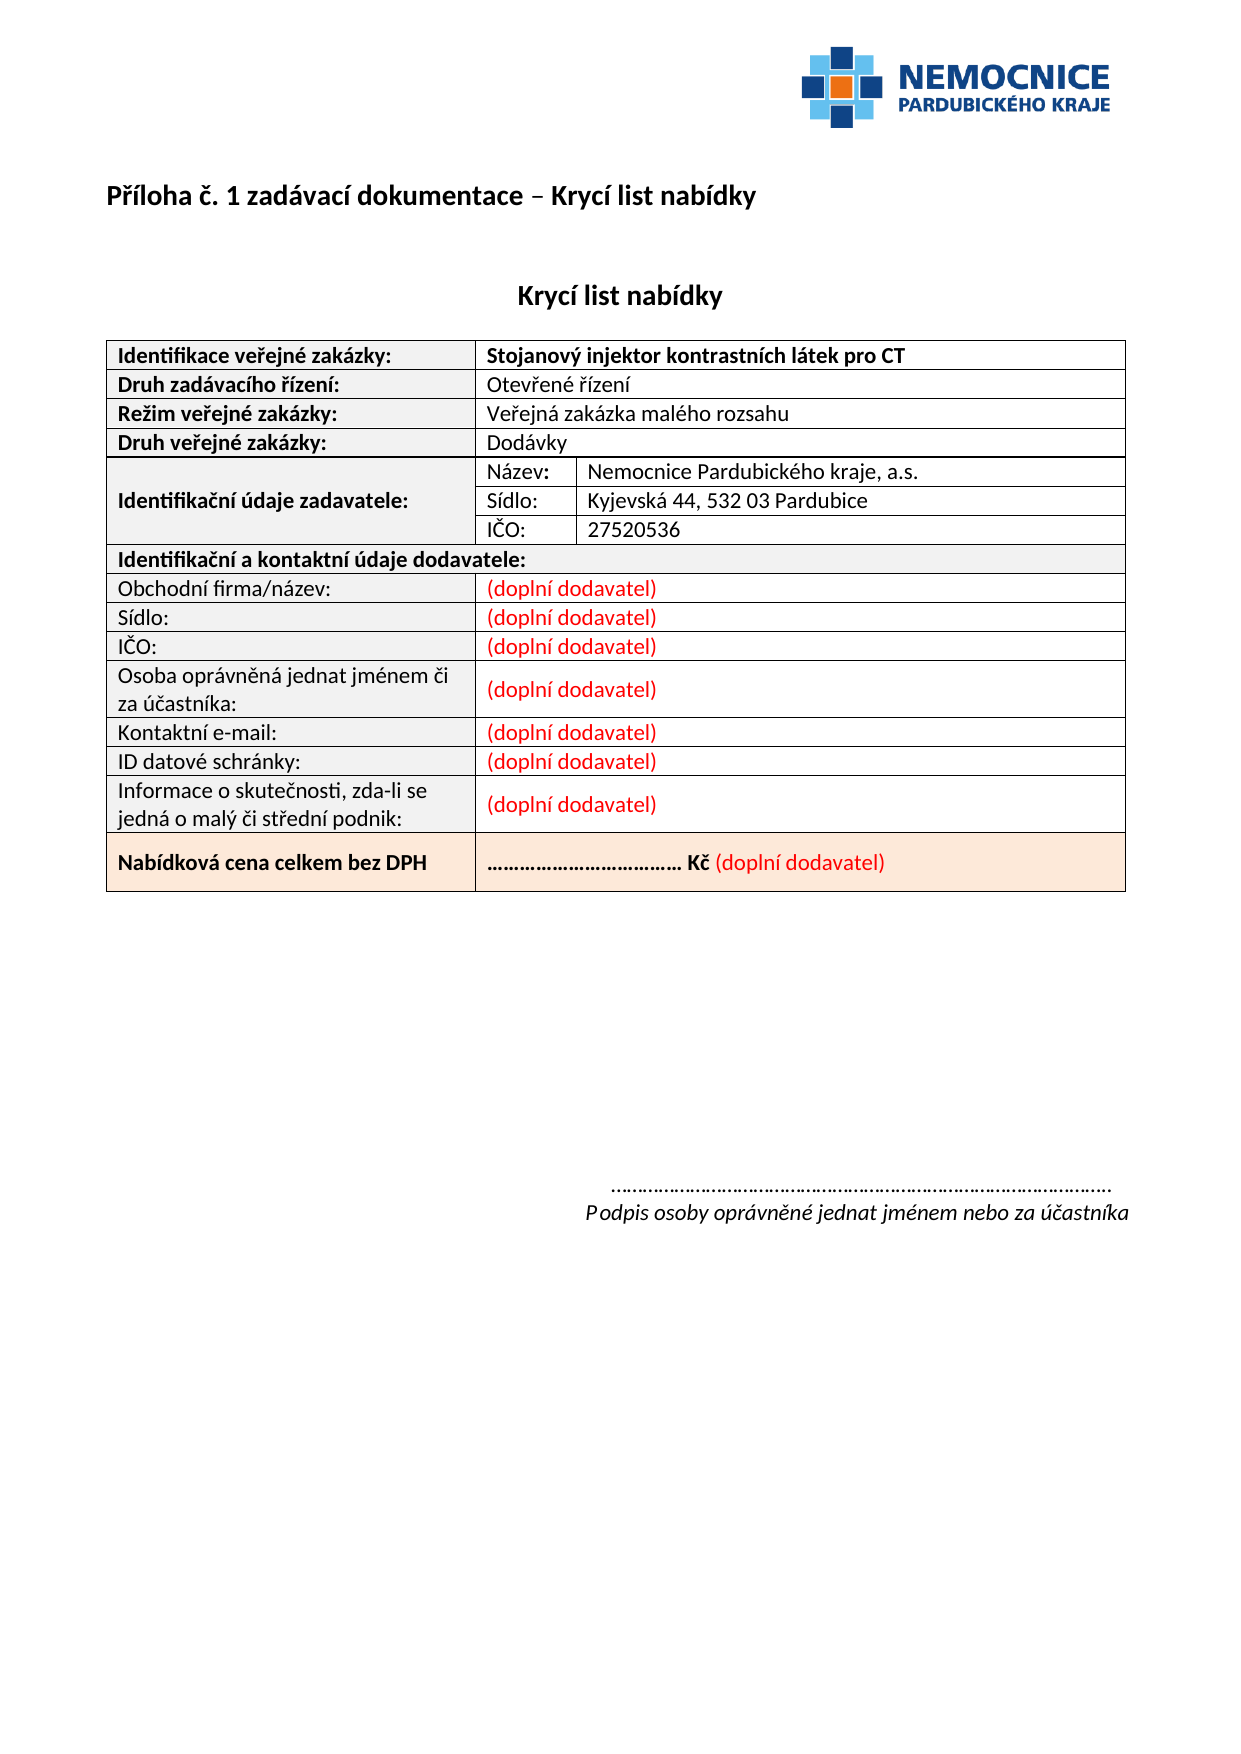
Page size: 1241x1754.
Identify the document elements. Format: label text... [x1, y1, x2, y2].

table_cell Veřejná zakázka malého rozsahu [476, 399, 1125, 427]
table_cell Sídlo: [107, 603, 475, 631]
table_cell Sídlo: [476, 487, 576, 514]
table_cell 27520536 [577, 516, 1125, 544]
text Krycí list nabídky [106, 277, 1134, 312]
table_cell (doplní dodavatel) [476, 603, 1125, 631]
table_cell (doplní dodavatel) [476, 776, 1125, 832]
table_cell Nemocnice Pardubického kraje, a.s. [577, 458, 1125, 486]
table_cell (doplní dodavatel) [476, 747, 1125, 775]
table_cell (doplní dodavatel) [476, 718, 1125, 746]
table_cell Osoba oprávněná jednat jménem či za účastníka: [107, 661, 475, 717]
table_cell Název: [476, 458, 576, 486]
table_cell Otevřené řízení [476, 370, 1125, 398]
table_cell Identifikační a kontaktní údaje dodavatele: [107, 545, 1125, 573]
table_cell IČO: [476, 516, 576, 544]
table_cell Režim veřejné zakázky: [107, 399, 475, 427]
table_cell Druh zadávacího řízení: [107, 370, 475, 398]
table_cell ……………………………… Kč (doplní dodavatel) [476, 833, 1125, 891]
picture [800, 46, 1110, 129]
table_cell (doplní dodavatel) [476, 661, 1125, 717]
table_header Identifikace veřejné zakázky: [107, 341, 475, 369]
text Podpis osoby oprávněné jednat jménem nebo za účastníka [106, 1198, 1134, 1226]
table_cell (doplní dodavatel) [476, 632, 1125, 660]
table_cell Dodávky [476, 429, 1125, 456]
table_cell Kyjevská 44, 532 03 Pardubice [577, 487, 1125, 514]
table_cell (doplní dodavatel) [476, 574, 1125, 602]
table_cell ID datové schránky: [107, 747, 475, 775]
table_header Stojanový injektor kontrastních látek pro CT [476, 341, 1125, 369]
table_cell Identifikační údaje zadavatele: [107, 458, 475, 544]
table_cell Informace o skutečnosti, zda-li se jedná o malý či střední podnik: [107, 776, 475, 832]
table_cell IČO: [107, 632, 475, 660]
table_cell Druh veřejné zakázky: [107, 429, 475, 456]
table_cell Nabídková cena celkem bez DPH [107, 833, 475, 891]
text ………………………………………………………………………………….. [106, 1170, 1134, 1198]
text Příloha č. 1 zadávací dokumentace – Krycí list nabídky [106, 177, 1134, 213]
table_cell Obchodní firma/název: [107, 574, 475, 602]
table_cell Kontaktní e-mail: [107, 718, 475, 746]
